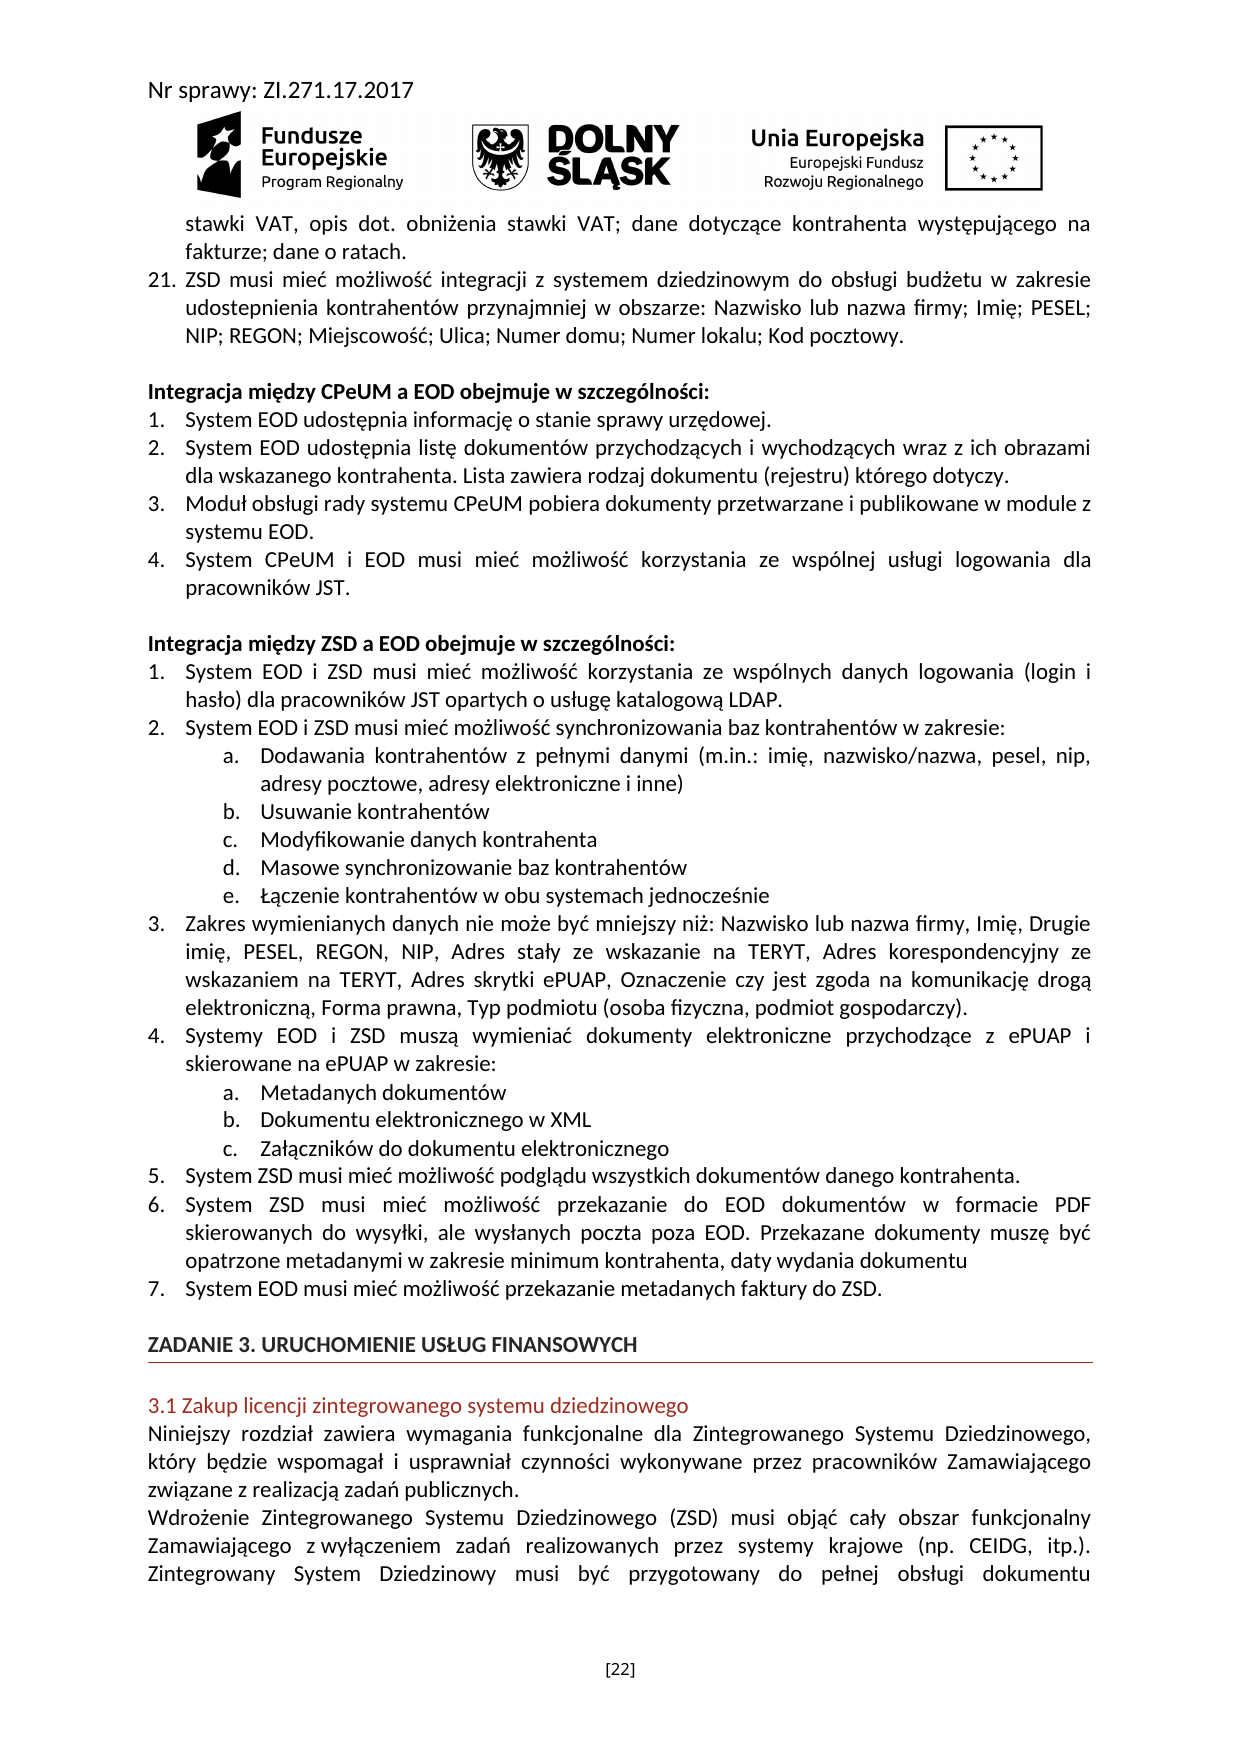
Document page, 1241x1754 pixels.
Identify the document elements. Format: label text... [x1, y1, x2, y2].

list System ZSD musi mieć możliwość przekazanie do EOD dokumentów w formacie PDF skierowanych do wysyłki, ale wysłanych poczta poza EOD. Przekazane dokumenty muszę być opatrzone metadanymi w zakresie minimum kontrahenta, daty wydania dokumentu [148, 1190, 1093, 1274]
text Integracja między CPeUM a EOD obejmuje w szczególności: [148, 377, 1093, 405]
subtitle 3.1 Zakup licencji zintegrowanego systemu dziedzinowego [148, 1391, 1093, 1419]
picture [197, 104, 1043, 209]
list System EOD udostępnia informację o stanie sprawy urzędowej. [148, 405, 1093, 433]
list Modyfikowanie danych kontrahenta [223, 825, 1093, 853]
list Metadanych dokumentów [223, 1078, 1093, 1106]
list ZSD musi mieć możliwość integracji z systemem dziedzinowym do obsługi budżetu w zakresie udostepnienia kontrahentów przynajmniej w obszarze: Nazwisko lub nazwa firmy; Imię; PESEL; NIP; REGON; Miejscowość; Ulica; Numer domu; Numer lokalu; Kod pocztowy. [148, 265, 1093, 349]
text Integracja między ZSD a EOD obejmuje w szczególności: [148, 629, 1093, 657]
list Dokumentu elektronicznego w XML [223, 1106, 1093, 1134]
list Zakres wymienianych danych nie może być mniejszy niż: Nazwisko lub nazwa firmy, Imię, Drugie imię, PESEL, REGON, NIP, Adres stały ze wskazanie na TERYT, Adres korespondencyjny ze wskazaniem na TERYT, Adres skrytki ePUAP, Oznaczenie czy jest zgoda na komunikację drogą elektroniczną, Forma prawna, Typ podmiotu (osoba fizyczna, podmiot gospodarczy). [148, 909, 1093, 1022]
list Dodawania kontrahentów z pełnymi danymi (m.in.: imię, nazwisko/nazwa, pesel, nip, adresy pocztowe, adresy elektroniczne i inne) [223, 741, 1093, 797]
text Niniejszy rozdział zawiera wymagania funkcjonalne dla Zintegrowanego Systemu Dziedzinowego, który będzie wspomagał i usprawniał czynności wykonywane przez pracowników Zamawiającego związane z realizacją zadań publicznych. [148, 1419, 1093, 1503]
list System EOD udostępnia listę dokumentów przychodzących i wychodzących wraz z ich obrazami dla wskazanego kontrahenta. Lista zawiera rodzaj dokumentu (rejestru) którego dotyczy. [148, 433, 1093, 489]
list System CPeUM i EOD musi mieć możliwość korzystania ze wspólnej usługi logowania dla pracowników JST. [148, 545, 1093, 601]
list Załączników do dokumentu elektronicznego [223, 1134, 1093, 1162]
list Moduł obsługi rady systemu CPeUM pobiera dokumenty przetwarzane i publikowane w module z systemu EOD. [148, 489, 1093, 545]
subtitle ZADANIE 3. URUCHOMIENIE USŁUG FINANSOWYCH [148, 1330, 1093, 1362]
list System EOD musi mieć możliwość przekazanie metadanych faktury do ZSD. [148, 1274, 1093, 1302]
list System EOD i ZSD musi mieć możliwość korzystania ze wspólnych danych logowania (login i hasło) dla pracowników JST opartych o usługę katalogową LDAP. [148, 657, 1093, 713]
list System EOD i ZSD musi mieć możliwość synchronizowania baz kontrahentów w zakresie: [148, 713, 1093, 741]
list Systemy EOD i ZSD muszą wymieniać dokumenty elektroniczne przychodzące z ePUAP i skierowane na ePUAP w zakresie: [148, 1022, 1093, 1078]
list Masowe synchronizowanie baz kontrahentów [223, 853, 1093, 881]
list Łączenie kontrahentów w obu systemach jednocześnie [223, 881, 1093, 909]
list Usuwanie kontrahentów [223, 797, 1093, 825]
list System ZSD musi mieć możliwość podglądu wszystkich dokumentów danego kontrahenta. [148, 1162, 1093, 1190]
